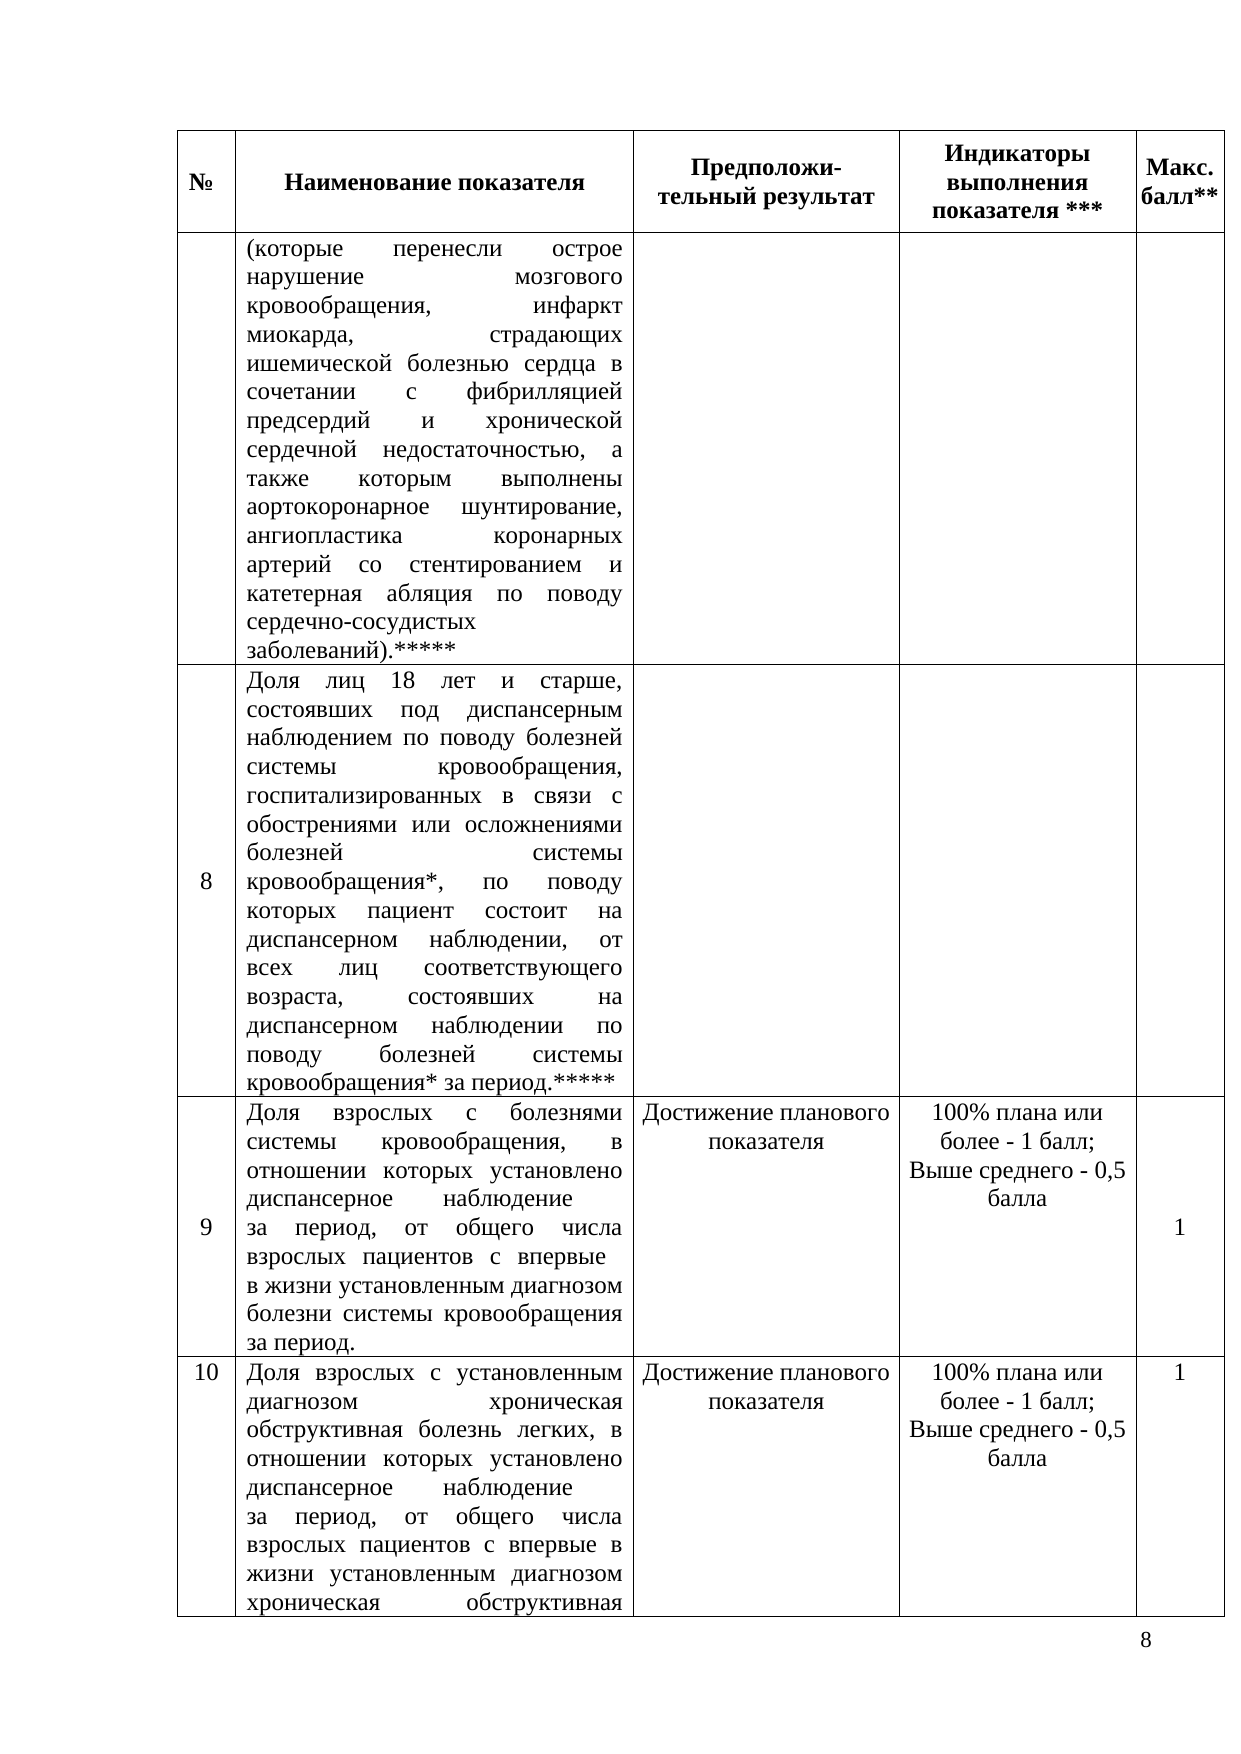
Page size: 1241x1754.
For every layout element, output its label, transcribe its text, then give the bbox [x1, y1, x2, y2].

table_cell Доля лиц 18 лет и старше, состоявших под диспансерным наблюдением по поводу болезней системы кровообращения, госпитализированных в связи с обострениями или осложнениями болезней системы кровообращения*, по поводу которых пациент состоит на диспансерном наблюдении, от всех лиц соответствующего возраста, состоявших на диспансерном наблюдении по поводу болезней системы кровообращения* за период.***** [236, 665, 633, 1096]
table_cell 10 [178, 1357, 235, 1616]
table_cell [900, 233, 1136, 664]
table_cell Достижение планового показателя [634, 1357, 899, 1616]
table_cell 9 [178, 1097, 235, 1356]
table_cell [236, 233, 633, 664]
table_cell 100% плана или более - 1 балл; Выше среднего - 0,5 балла [900, 1097, 1136, 1356]
table_cell [1137, 233, 1224, 664]
table_cell 1 [1137, 1097, 1224, 1356]
table_header Наименование показателя [236, 131, 633, 232]
table_cell [1137, 665, 1224, 1096]
table_cell [634, 665, 899, 1096]
table_header Макс. балл** [1137, 131, 1224, 232]
table_cell [900, 665, 1136, 1096]
table_cell [634, 233, 899, 664]
table_header Предположи- тельный результат [634, 131, 899, 232]
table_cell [900, 1357, 1136, 1616]
table_header № [178, 131, 235, 232]
table_cell 7 [178, 233, 235, 664]
table_cell Доля взрослых с болезнями системы кровообращения, в отношении которых установлено диспансерное наблюдение за период, от общего числа взрослых пациентов с впервые в жизни установленным диагнозом болезни системы кровообращения за период. [236, 1097, 633, 1356]
table_cell Достижение планового показателя [634, 1097, 899, 1356]
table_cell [236, 1357, 633, 1616]
table_header Индикаторы выполнения показателя *** [900, 131, 1136, 232]
table_cell 1 [1137, 1357, 1224, 1616]
table_cell 8 [178, 665, 235, 1096]
